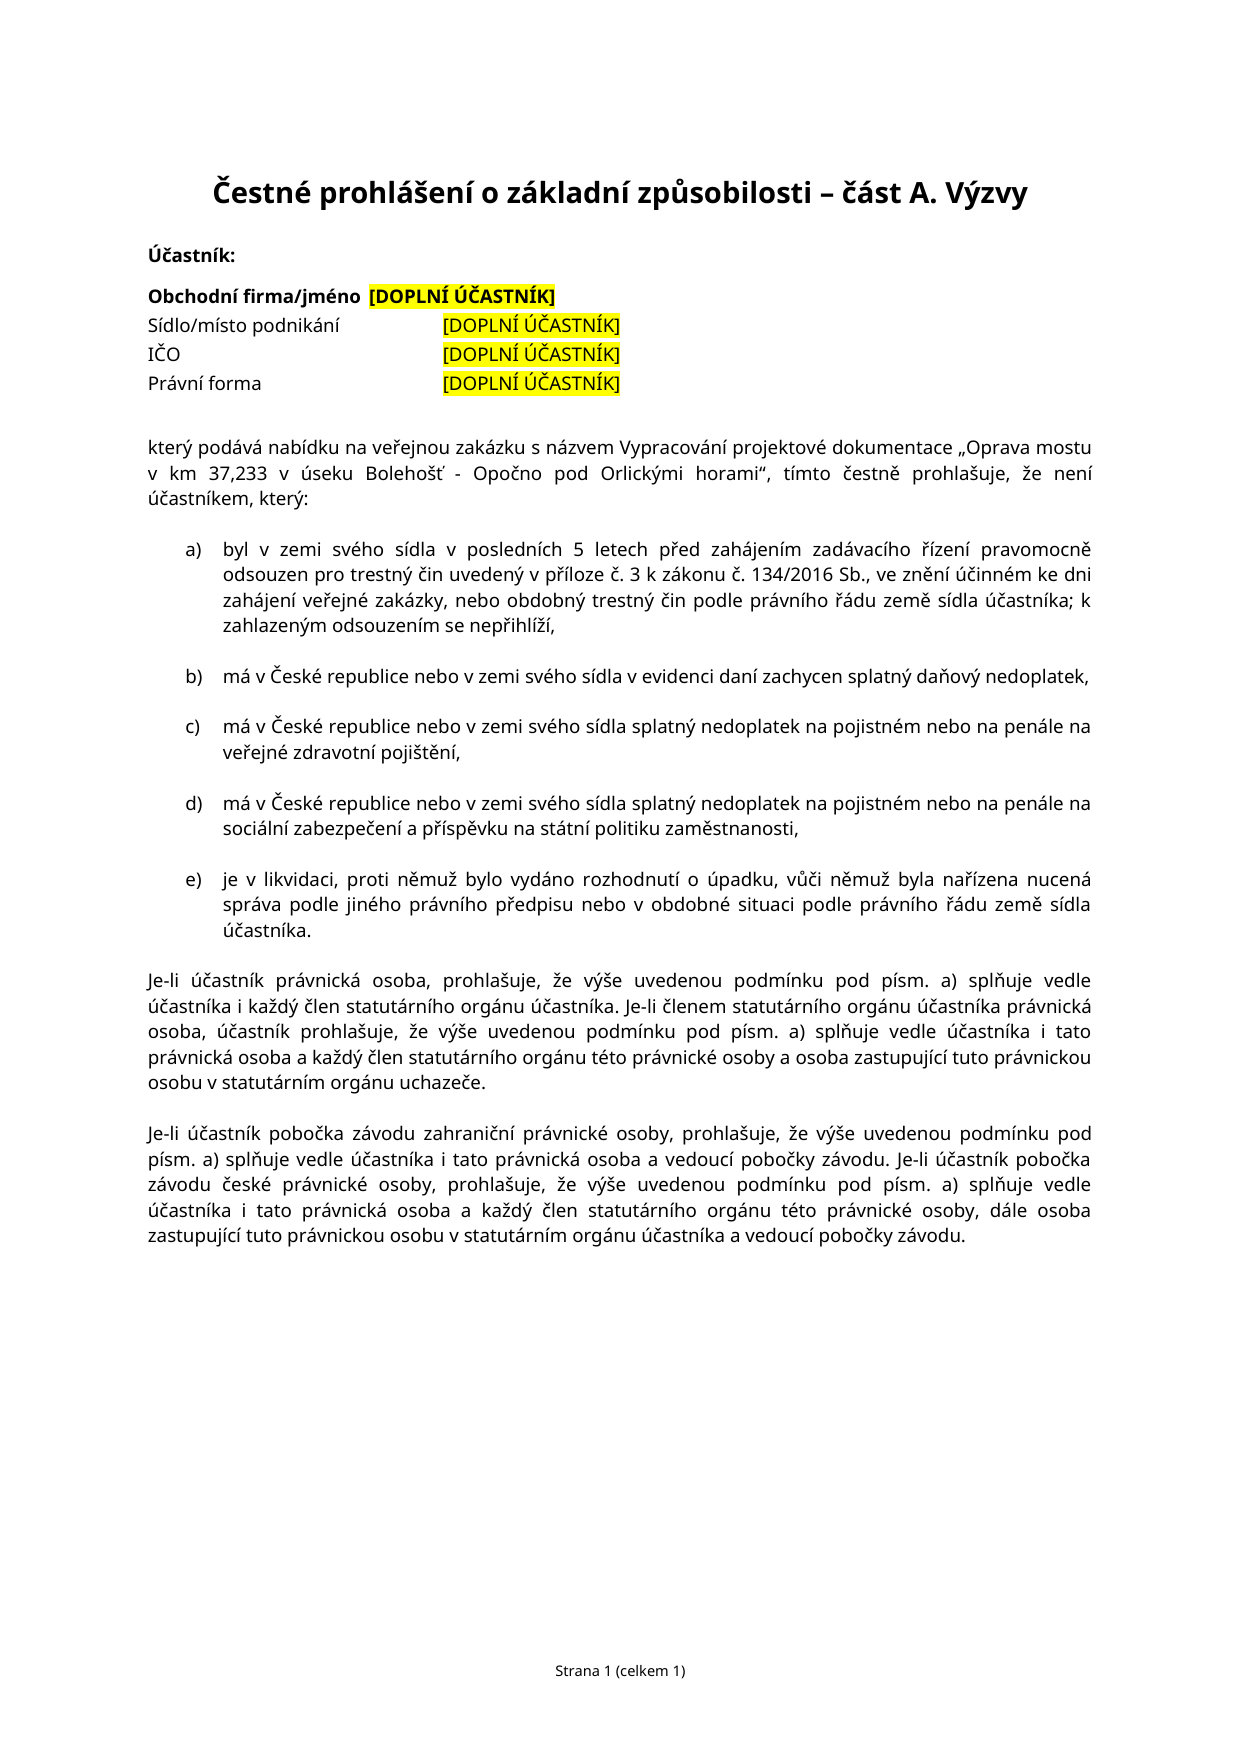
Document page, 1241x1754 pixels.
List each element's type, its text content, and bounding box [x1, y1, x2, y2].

text Sídlo/místo podnikání [DOPLNÍ ÚČASTNÍK] [148, 310, 1093, 339]
text Obchodní firma/jméno [DOPLNÍ ÚČASTNÍK] [148, 281, 1093, 310]
text Je-li účastník pobočka závodu zahraniční právnické osoby, prohlašuje, že výše uvedenou podmínku pod písm. a) splňuje vedle účastníka i tato právnická osoba a vedoucí pobočky závodu. Je-li účastník pobočka závodu české právnické osoby, prohlašuje, že výše uvedenou podmínku pod písm. a) splňuje vedle účastníka i tato právnická osoba a každý člen statutárního orgánu této právnické osoby, dále osoba zastupující tuto právnickou osobu v statutárním orgánu účastníka a vedoucí pobočky závodu. [148, 1121, 1093, 1248]
list má v České republice nebo v zemi svého sídla v evidenci daní zachycen splatný daňový nedoplatek, [185, 663, 1093, 689]
list má v České republice nebo v zemi svého sídla splatný nedoplatek na pojistném nebo na penále na veřejné zdravotní pojištění, [185, 714, 1093, 765]
list je v likvidaci, proti němuž bylo vydáno rozhodnutí o úpadku, vůči němuž byla nařízena nucená správa podle jiného právního předpisu nebo v obdobné situaci podle právního řádu země sídla účastníka. [185, 866, 1093, 942]
text Čestné prohlášení o základní způsobilosti – část A. Výzvy [148, 173, 1093, 212]
text Je-li účastník právnická osoba, prohlašuje, že výše uvedenou podmínku pod písm. a) splňuje vedle účastníka i každý člen statutárního orgánu účastníka. Je-li členem statutárního orgánu účastníka právnická osoba, účastník prohlašuje, že výše uvedenou podmínku pod písm. a) splňuje vedle účastníka i tato právnická osoba a každý člen statutárního orgánu této právnické osoby a osoba zastupující tuto právnickou osobu v statutárním orgánu uchazeče. [148, 967, 1093, 1095]
list má v České republice nebo v zemi svého sídla splatný nedoplatek na pojistném nebo na penále na sociální zabezpečení a příspěvku na státní politiku zaměstnanosti, [185, 790, 1093, 841]
text Účastník: [148, 237, 1093, 268]
text Právní forma [DOPLNÍ ÚČASTNÍK] [148, 368, 1093, 397]
list byl v zemi svého sídla v posledních 5 letech před zahájením zadávacího řízení pravomocně odsouzen pro trestný čin uvedený v příloze č. 3 k zákonu č. 134/2016 Sb., ve znění účinném ke dni zahájení veřejné zakázky, nebo obdobný trestný čin podle právního řádu země sídla účastníka; k zahlazeným odsouzením se nepřihlíží, [185, 536, 1093, 638]
text který podává nabídku na veřejnou zakázku s názvem Vypracování projektové dokumentace „Oprava mostu v km 37,233 v úseku Bolehošť - Opočno pod Orlickými horami“, tímto čestně prohlašuje, že není účastníkem, který: [148, 434, 1093, 511]
text IČO [DOPLNÍ ÚČASTNÍK] [148, 339, 1093, 368]
